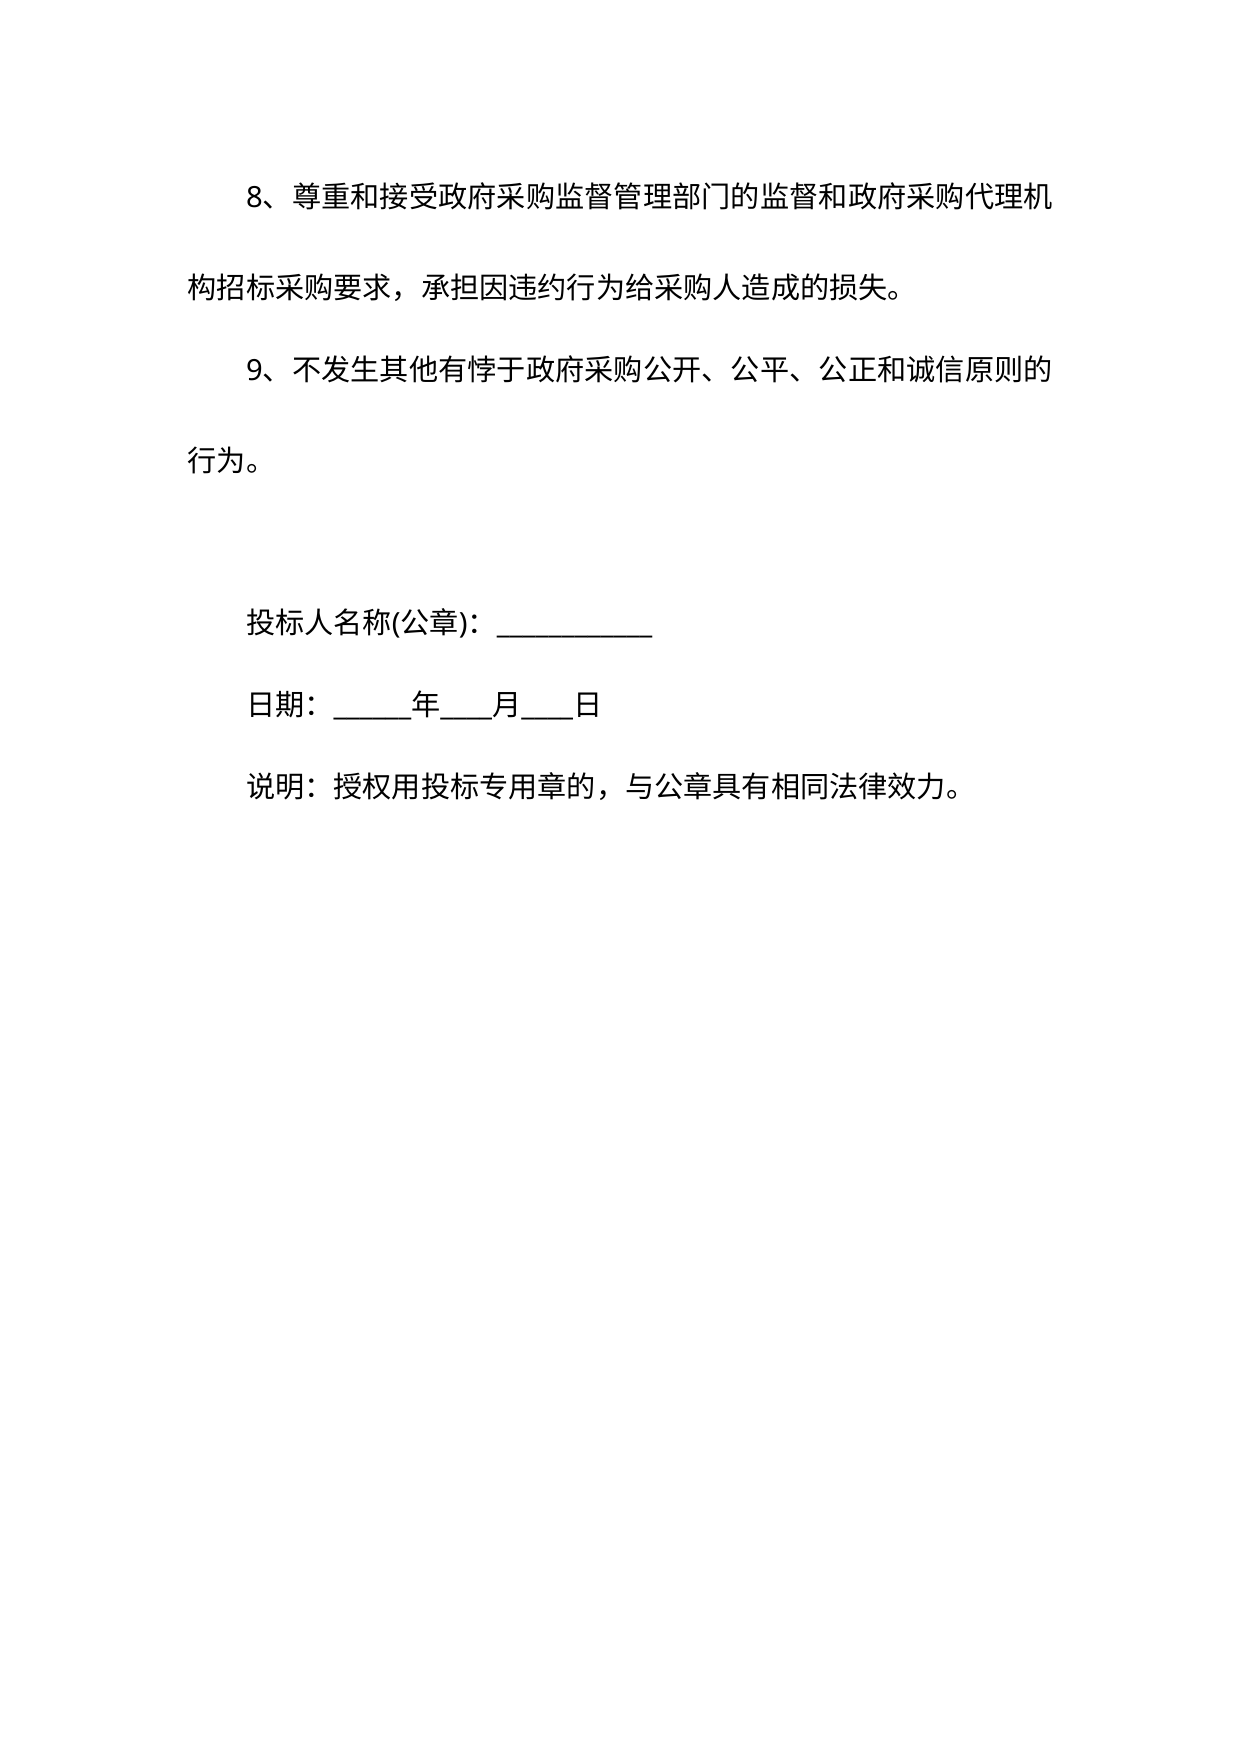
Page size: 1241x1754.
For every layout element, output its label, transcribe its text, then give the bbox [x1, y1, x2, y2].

text 8、尊重和接受政府采购监督管理部门的监督和政府采购代理机构招标采购要求，承担因违约行为给采购人造成的损失。 [187, 162, 1053, 318]
text 投标人名称(公章)：____________ [187, 588, 1053, 653]
text 日期：______年____月____日 [187, 670, 1053, 735]
text 说明：授权用投标专用章的，与公章具有相同法律效力。 [187, 752, 1053, 817]
text 9、不发生其他有悖于政府采购公开、公平、公正和诚信原则的行为。 [187, 335, 1053, 491]
